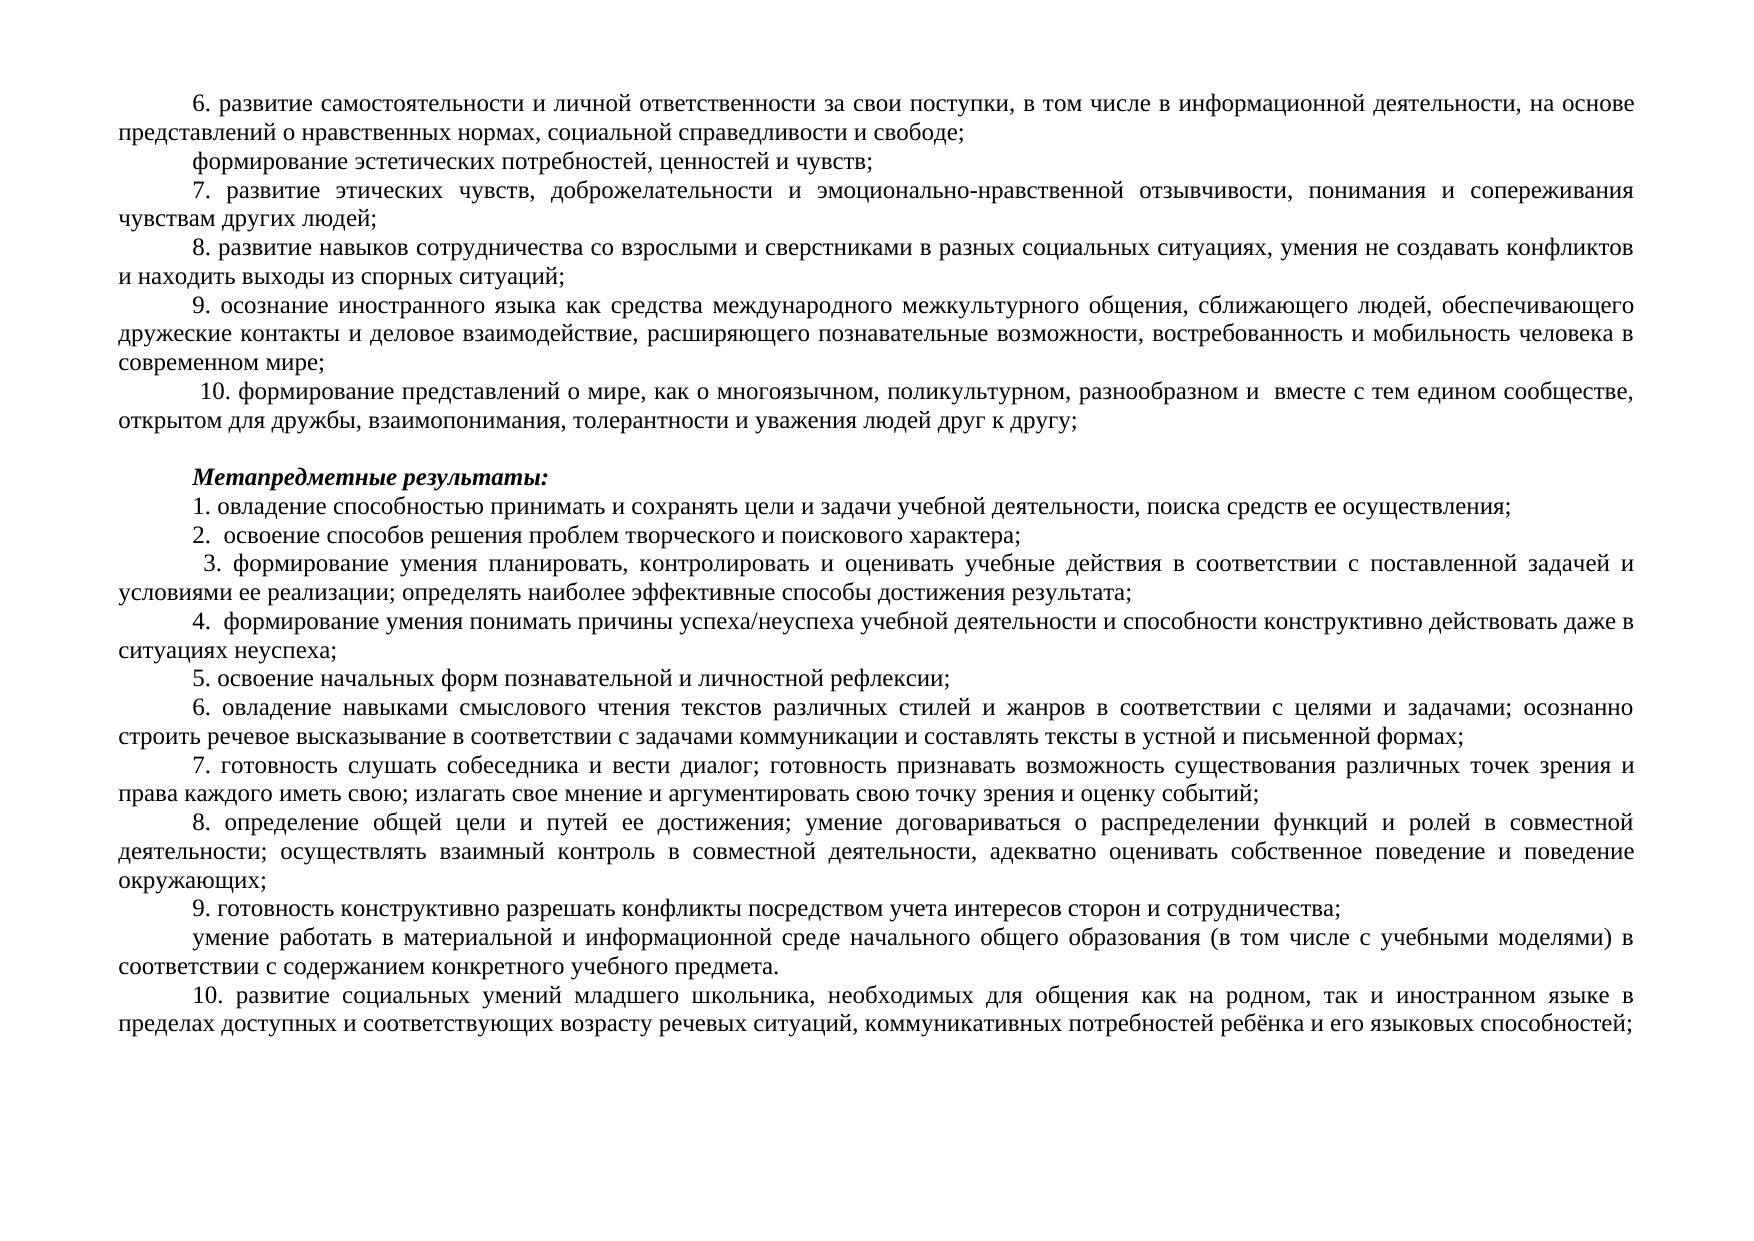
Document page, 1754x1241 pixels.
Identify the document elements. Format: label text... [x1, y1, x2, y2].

text 8. определение общей цели и путей ее достижения; умение договариваться о распределении функций и ролей в совместной деятельности; осуществлять взаимный контроль в совместной деятельности, адекватно оценивать собственное поведение и поведение окружающих; [118, 807, 1636, 893]
text 9. осознание иностранного языка как средства международного межкультурного общения, сближающего людей, обеспечивающего дружеские контакты и деловое взаимодействие, расширяющего познавательные возможности, востребованность и мобильность человека в современном мире; [118, 290, 1636, 376]
text 1. овладение способностью принимать и сохранять цели и задачи учебной деятельности, поиска средств ее осуществления; [118, 491, 1636, 520]
text 5. освоение начальных форм познавательной и личностной рефлексии; [118, 663, 1636, 692]
text 9. готовность конструктивно разрешать конфликты посредством учета интересов сторон и сотрудничества; [118, 893, 1636, 922]
text 7. готовность слушать собеседника и вести диалог; готовность признавать возможность существования различных точек зрения и права каждого иметь свою; излагать свое мнение и аргументировать свою точку зрения и оценку событий; [118, 750, 1636, 807]
text формирование эстетических потребностей, ценностей и чувств; [118, 146, 1636, 175]
text 10. формирование представлений о мире, как о многоязычном, поликультурном, разнообразном и вместе с тем едином сообществе, открытом для дружбы, взаимопонимания, толерантности и уважения людей друг к другу; [118, 376, 1636, 433]
text 10. развитие социальных умений младшего школьника, необходимых для общения как на родном, так и иностранном языке в пределах доступных и соответствующих возрасту речевых ситуаций, коммуникативных потребностей ребёнка и его языковых способностей; [118, 980, 1636, 1037]
text 2. освоение способов решения проблем творческого и поискового характера; [118, 520, 1636, 548]
text Метапредметные результаты: [118, 462, 1636, 491]
text 3. формирование умения планировать, контролировать и оценивать учебные действия в соответствии с поставленной задачей и условиями ее реализации; определять наиболее эффективные способы достижения результата; [118, 548, 1636, 606]
text 6. развитие самостоятельности и личной ответственности за свои поступки, в том числе в информационной деятельности, на основе представлений о нравственных нормах, социальной справедливости и свободе; [118, 88, 1636, 146]
text 4. формирование умения понимать причины успеха/неуспеха учебной деятельности и способности конструктивно действовать даже в ситуациях неуспеха; [118, 606, 1636, 663]
text 6. овладение навыками смыслового чтения текстов различных стилей и жанров в соответствии с целями и задачами; осознанно строить речевое высказывание в соответствии с задачами коммуникации и составлять тексты в устной и письменной формах; [118, 692, 1636, 750]
text 8. развитие навыков сотрудничества со взрослыми и сверстниками в разных социальных ситуациях, умения не создавать конфликтов и находить выходы из спорных ситуаций; [118, 232, 1636, 290]
text умение работать в материальной и информационной среде начального общего образования (в том числе с учебными моделями) в соответствии с содержанием конкретного учебного предмета. [118, 922, 1636, 980]
text 7. развитие этических чувств, доброжелательности и эмоционально-нравственной отзывчивости, понимания и сопереживания чувствам других людей; [118, 175, 1636, 232]
